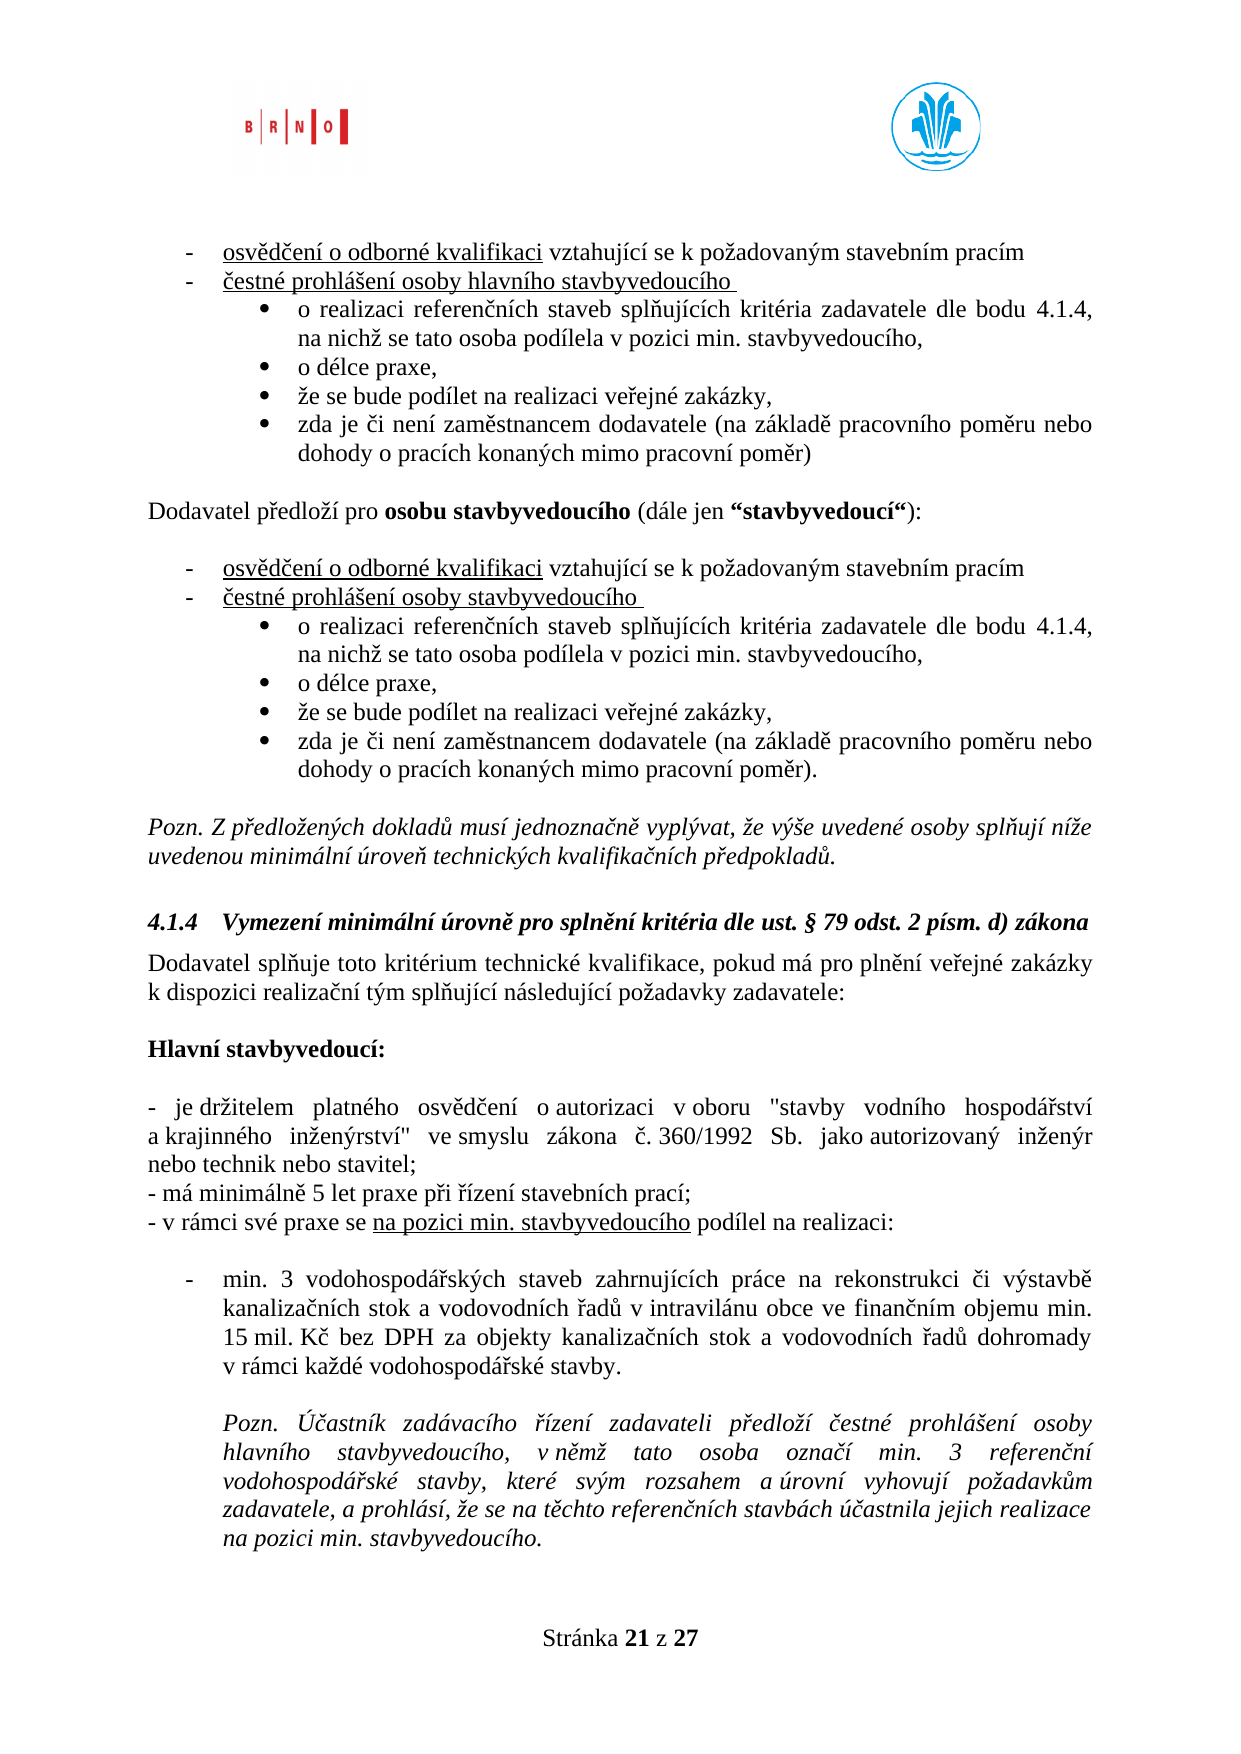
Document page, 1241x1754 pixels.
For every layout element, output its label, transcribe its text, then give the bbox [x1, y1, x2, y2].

text Dodavatel předloží pro osobu stavbyvedoucího (dále jen “stavbyvedoucí“): [148, 496, 1093, 524]
list že se bude podílet na realizaci veřejné zakázky, [260, 381, 1093, 409]
list Pozn. Účastník zadávacího řízení zadavateli předloží čestné prohlášení osoby hlavního stavbyvedoucího, v němž tato osoba označí min. 3 referenční vodohospodářské stavby, které svým rozsahem a úrovní vyhovují požadavkům zadavatele, a prohlásí, že se na těchto referenčních stavbách účastnila jejich realizace na pozici min. stavbyvedoucího. [223, 1408, 1093, 1552]
text Dodavatel splňuje toto kritérium technické kvalifikace, pokud má pro plnění veřejné zakázky k dispozici realizační tým splňující následující požadavky zadavatele: [148, 948, 1093, 1006]
picture [217, 73, 375, 180]
list o realizaci referenčních staveb splňujících kritéria zadavatele dle bodu 17.1.4, na nichž se tato osoba podílela v pozici min. stavbyvedoucího, [260, 611, 1093, 668]
text - v rámci své praxe se na pozici min. stavbyvedoucího podílel na realizaci: [148, 1207, 1093, 1236]
text Hlavní stavbyvedoucí: [148, 1034, 1093, 1063]
list o délce praxe, [260, 668, 1093, 697]
list zda je či není zaměstnancem dodavatele (na základě pracovního poměru nebo dohody o pracích konaných mimo pracovní poměr). [260, 726, 1093, 783]
list čestné prohlášení osoby stavbyvedoucího [185, 582, 1093, 611]
text Pozn. Z předložených dokladů musí jednoznačně vyplývat, že výše uvedené osoby splňují níže uvedenou minimální úroveň technických kvalifikačních předpokladů. [148, 812, 1093, 869]
list osvědčení o odborné kvalifikaci vztahující se k požadovaným stavebním pracím [185, 553, 1093, 582]
list osvědčení o odborné kvalifikaci vztahující se k požadovaným stavebním pracím [185, 237, 1093, 266]
list o realizaci referenčních staveb splňujících kritéria zadavatele dle bodu 17.1.4, na nichž se tato osoba podílela v pozici min. stavbyvedoucího, [260, 294, 1093, 352]
text - je držitelem platného osvědčení o autorizaci v oboru "stavby vodního hospodářství a krajinného inženýrství" ve smyslu zákona č. 360/1992 Sb. jako autorizovaný inženýr nebo technik nebo stavitel; [148, 1092, 1093, 1178]
list že se bude podílet na realizaci veřejné zakázky, [260, 697, 1093, 726]
list o délce praxe, [260, 352, 1093, 381]
list min. 3 vodohospodářských staveb zahrnujících práce na rekonstrukci či výstavbě kanalizačních stok a vodovodních řadů v intravilánu obce ve finančním objemu min. 15 mil. Kč bez DPH za objekty kanalizačních stok a vodovodních řadů dohromady v rámci každé vodohospodářské stavby. [185, 1264, 1093, 1379]
list čestné prohlášení osoby hlavního stavbyvedoucího [185, 266, 1093, 294]
subtitle Vymezení minimální úrovně pro splnění kritéria dle ust. § 79 odst. 2 písm. d) zákona [148, 907, 1093, 936]
list zda je či není zaměstnancem dodavatele (na základě pracovního poměru nebo dohody o pracích konaných mimo pracovní poměr) [260, 409, 1093, 467]
text - má minimálně 5 let praxe při řízení stavebních prací; [148, 1178, 1093, 1207]
